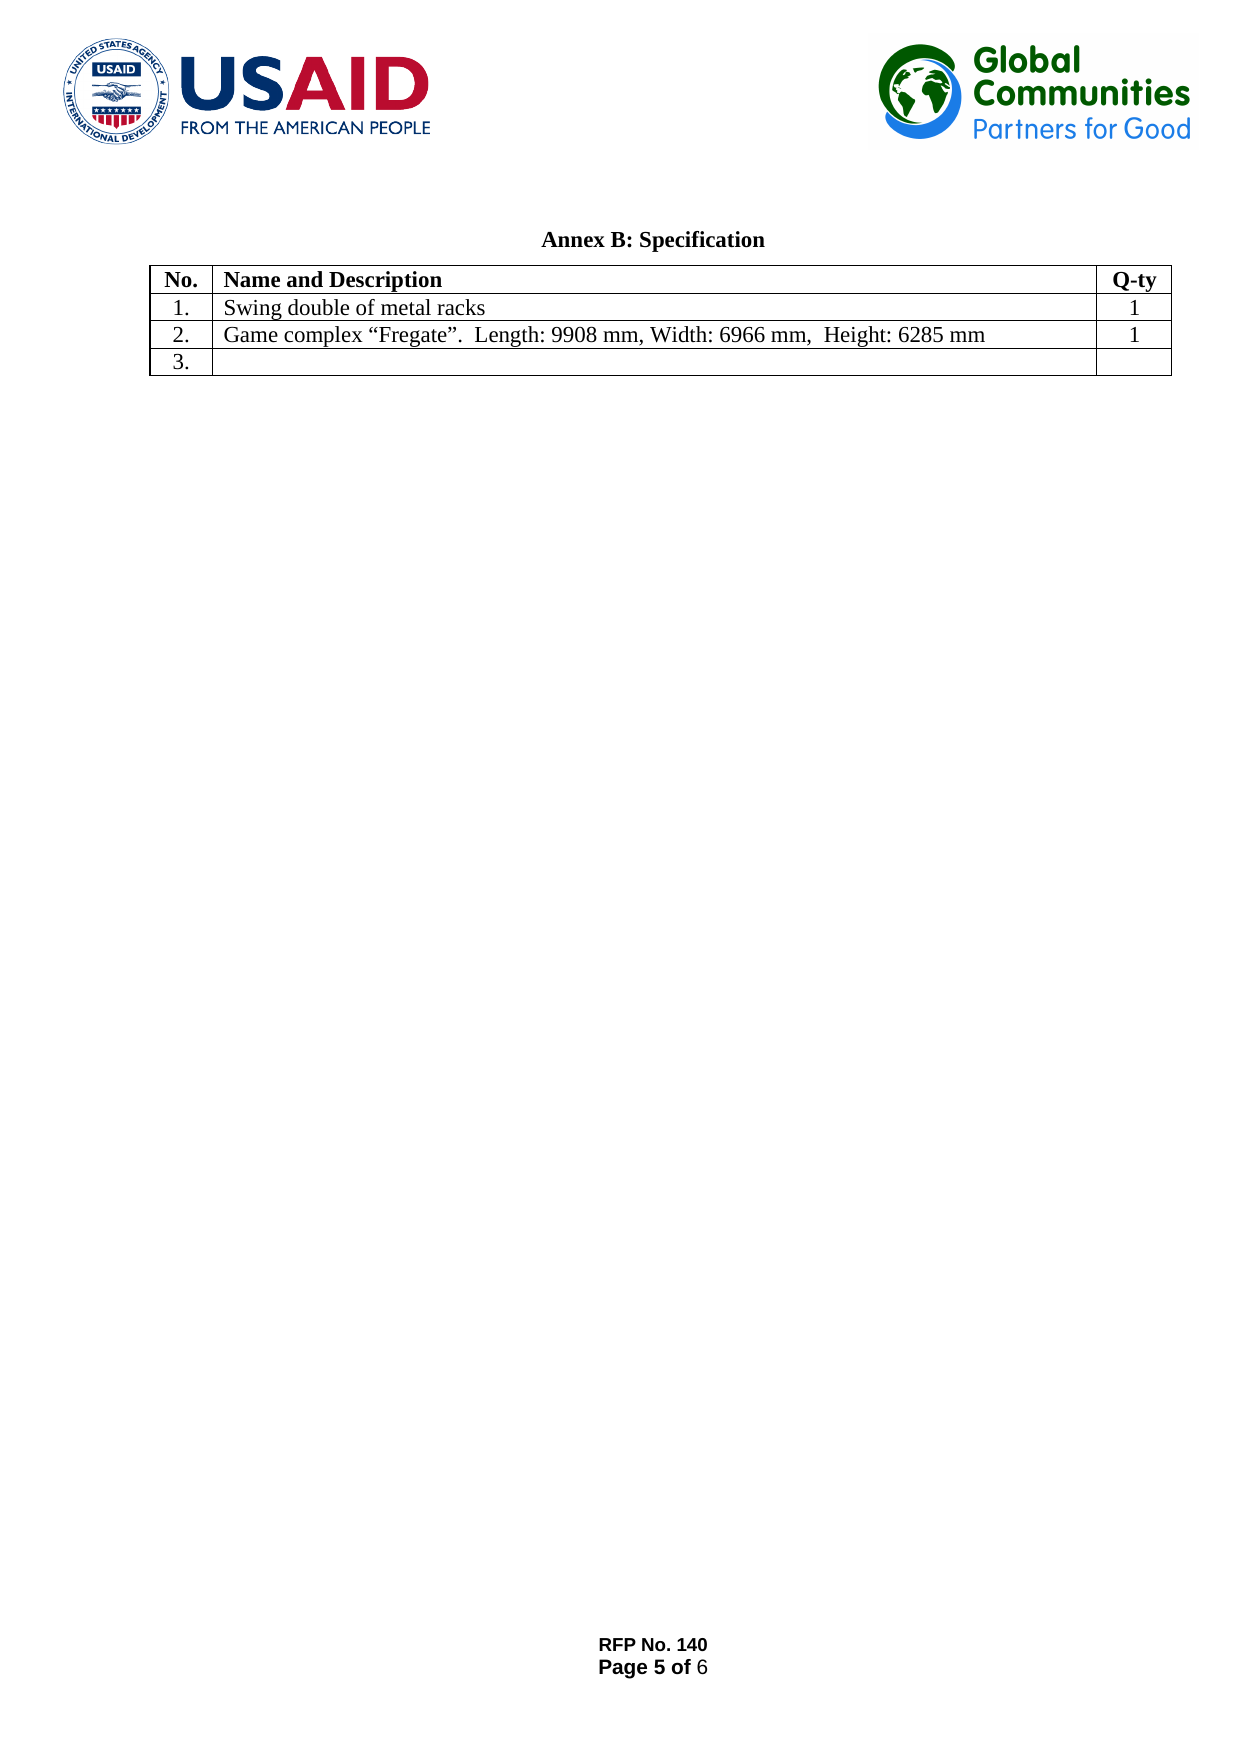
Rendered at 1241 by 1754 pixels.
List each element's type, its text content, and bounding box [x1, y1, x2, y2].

picture [51, 17, 437, 161]
picture [867, 33, 1200, 150]
table_cell 2. [151, 321, 212, 347]
table_header No. [151, 266, 212, 293]
table_cell Swing double of metal racks [213, 294, 1096, 320]
text Annex B: Specification [150, 226, 1156, 253]
table_cell [213, 349, 1096, 375]
table_cell 3. [151, 349, 212, 375]
table_header Name and Description [213, 266, 1096, 293]
table_cell Game complex “Fregate”. Length: 9908 mm, Width: 6966 mm, Height: 6285 mm [213, 321, 1096, 347]
table_cell 1. [151, 294, 212, 320]
table_header Q-ty [1097, 266, 1171, 293]
table_cell [1097, 349, 1171, 375]
table_cell 1 [1097, 294, 1171, 320]
table_cell 1 [1097, 321, 1171, 347]
